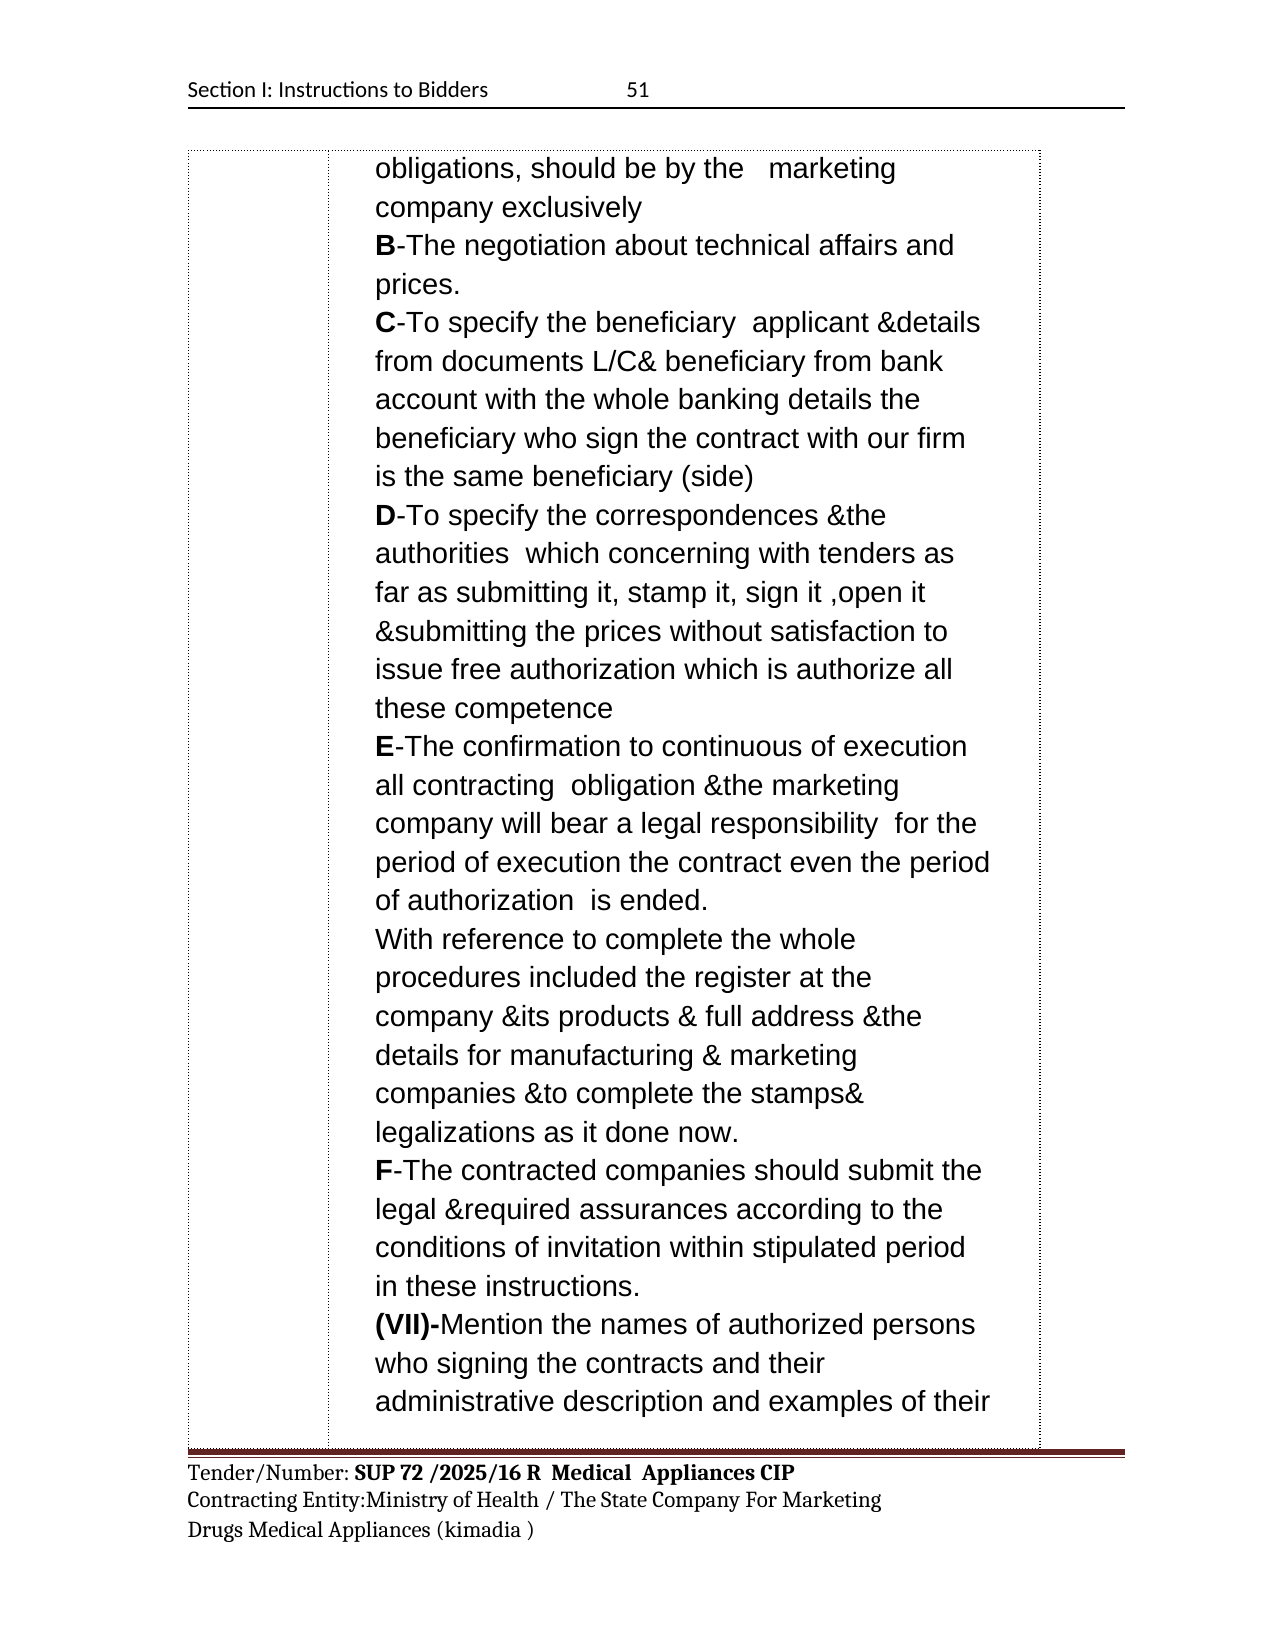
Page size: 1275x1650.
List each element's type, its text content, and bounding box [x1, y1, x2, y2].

table_cell ITB 18.2 [188, 150, 328, 1448]
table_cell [328, 150, 1040, 1448]
